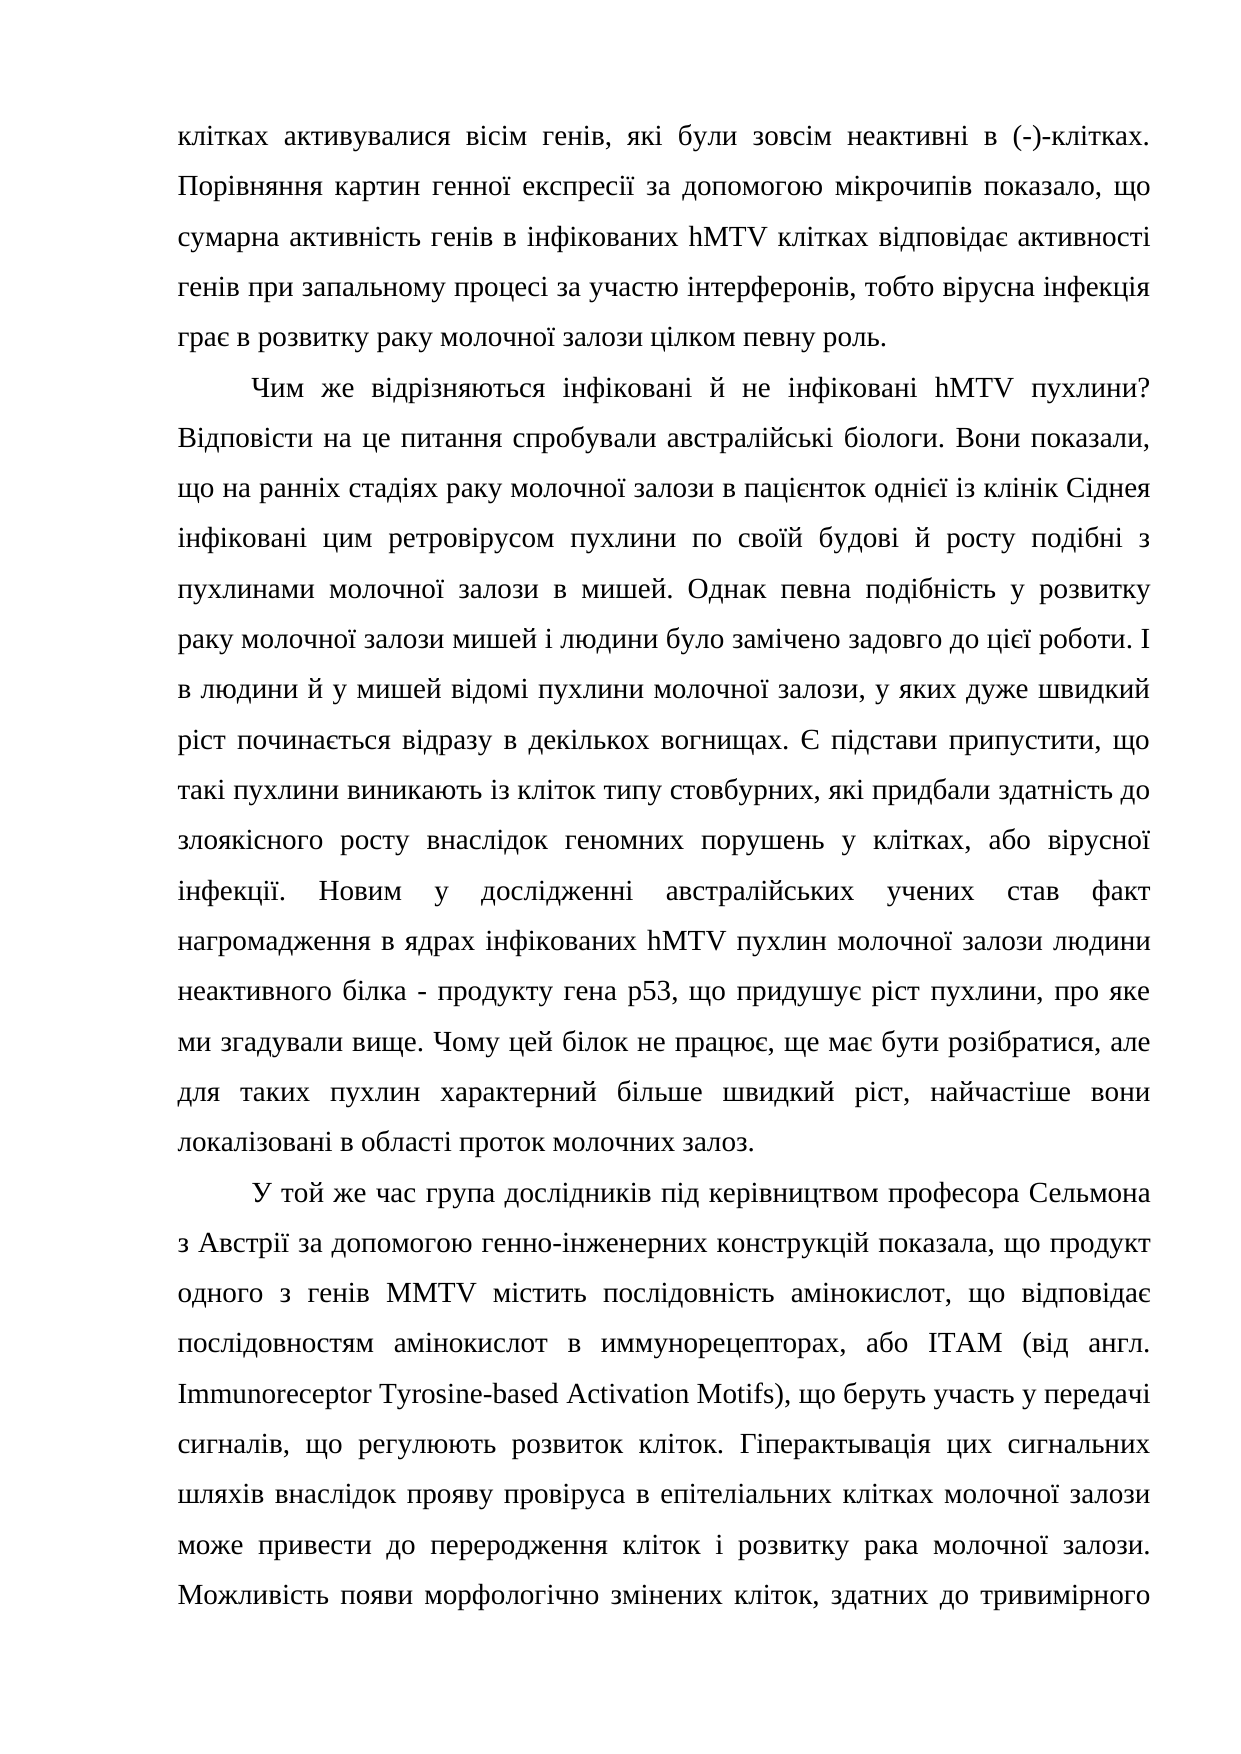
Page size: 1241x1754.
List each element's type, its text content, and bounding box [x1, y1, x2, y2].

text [177, 118, 1152, 353]
text Чим же відрізняються інфіковані й не інфіковані hMTV пухлини? Відповісти на це питання спробували австралійські біологи. Вони показали, що на ранніх стадіях раку молочної залози в пацієнток однієї із клінік Сіднея інфіковані цим ретровірусом пухлини по своїй будові й росту подібні з пухлинами молочної залози в мишей. Однак певна подібність у розвитку раку молочної залози мишей і людини було замічено задовго до цієї роботи. І в людини й у мишей відомі пухлини молочної залози, у яких дуже швидкий ріст починається відразу в декількох вогнищах. Є підстави припустити, що такі пухлини виникають із кліток типу стовбурних, які придбали здатність до злоякісного росту внаслідок геномних порушень у клітках, або вірусної інфекції. Новим у дослідженні австралійських учених став факт нагромадження в ядрах інфікованих hMTV пухлин молочної залози людини неактивного білка - продукту гена р53, що придушує ріст пухлини, про яке ми згадували вище. Чому цей білок не працює, ще має бути розібратися, але для таких пухлин характерний більше швидкий ріст, найчастіше вони локалізовані в області проток молочних залоз. [177, 370, 1152, 1158]
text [177, 1175, 1152, 1611]
